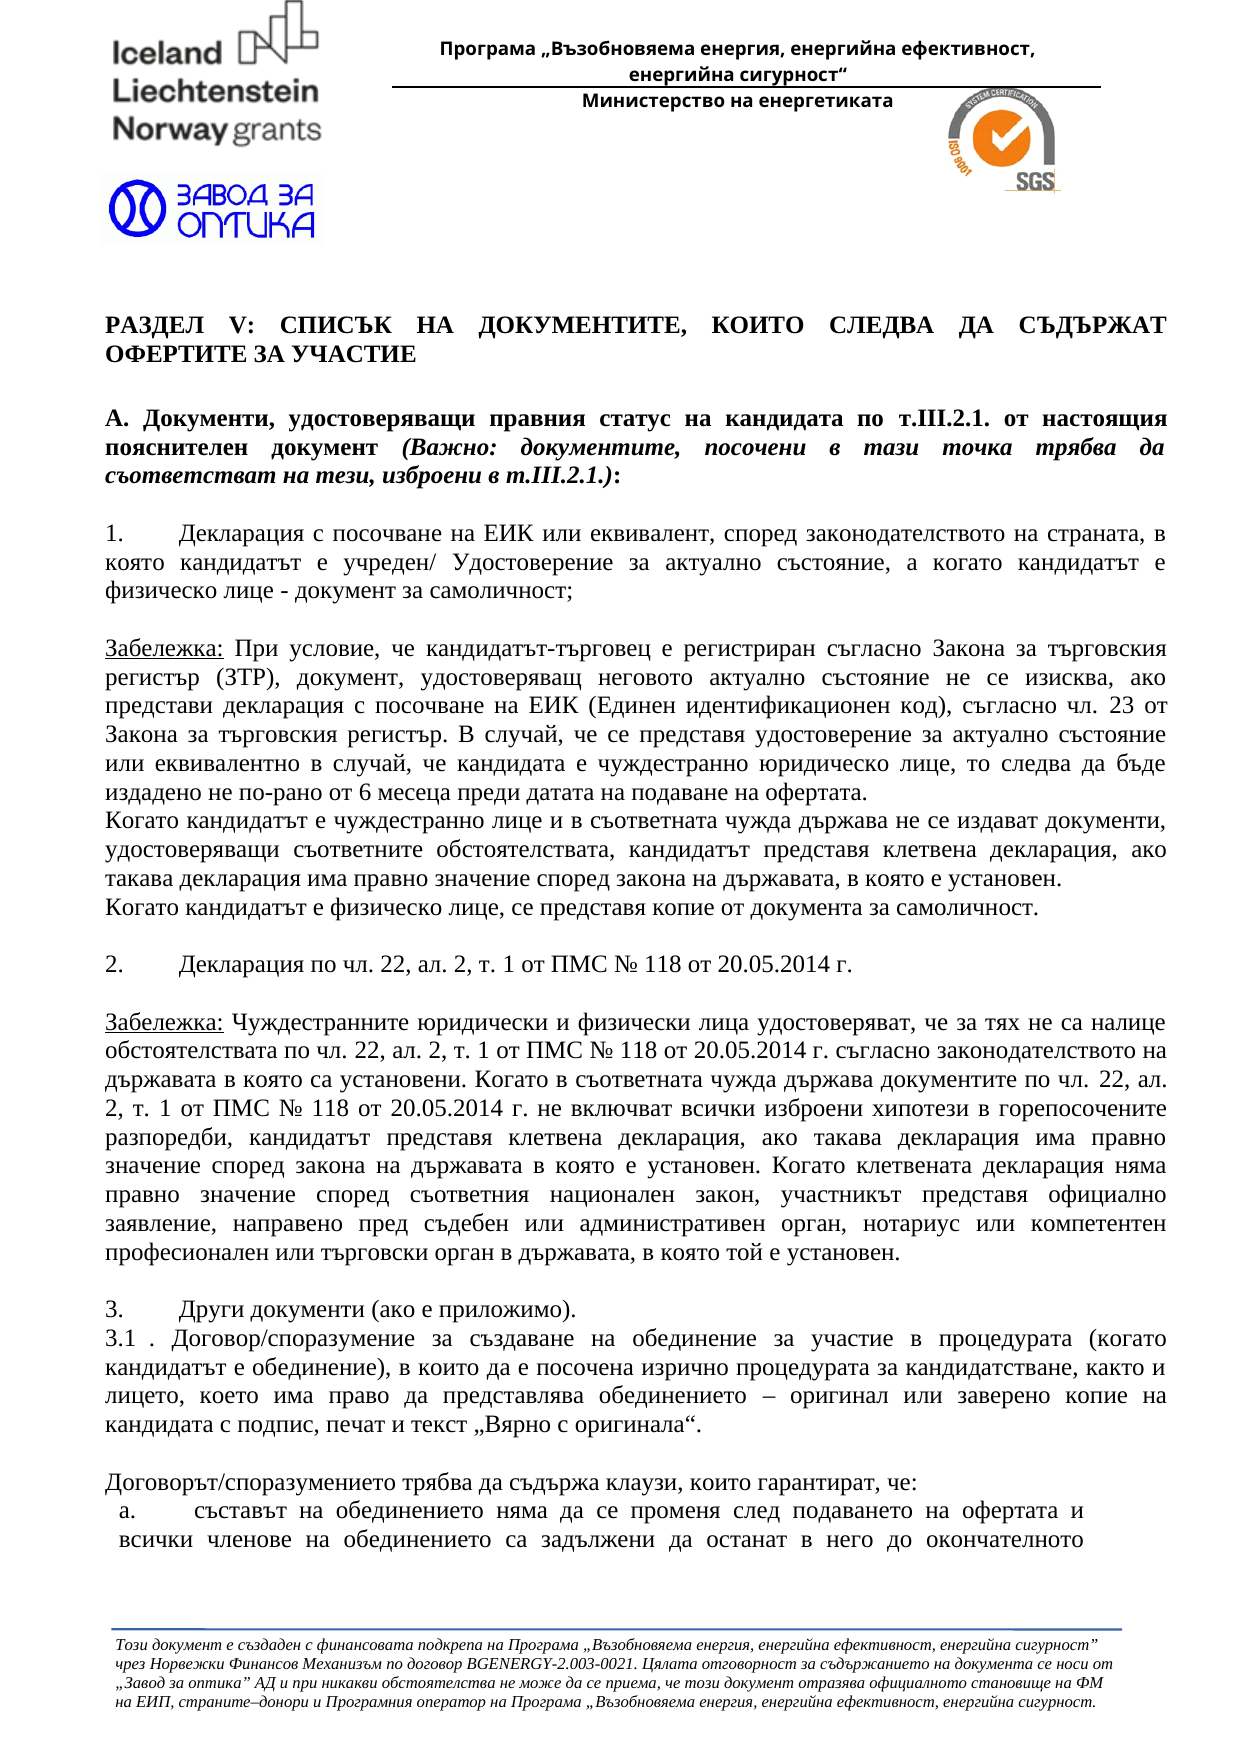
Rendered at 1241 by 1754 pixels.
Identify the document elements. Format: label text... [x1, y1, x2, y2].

text Когато кандидатът е чуждестранно лице и в съответната чужда държава не се издават документи, удостоверяващи съответните обстоятелствата, кандидатът представя клетвена декларация, ако такава декларация има правно значение според закона на държавата, в която е установен. [105, 806, 1167, 892]
text Когато кандидатът е физическо лице, се представя копие от документа за самоличност. [105, 892, 1167, 921]
text РАЗДЕЛ V: СПИСЪК НА ДОКУМЕНТИТЕ, КОИТО СЛЕДВА ДА СЪДЪРЖАТ ОФЕРТИТЕ ЗА УЧАСТИЕ [105, 310, 1167, 368]
list Други документи (ако е приложимо). [105, 1294, 1167, 1323]
list Декларация с посочване на ЕИК или еквивалент, според законодателството на страната, в която кандидатът е учреден/ Удостоверение за актуално състояние, а когато кандидатът е физическо лице - документ за самоличност; [105, 518, 1167, 604]
picture [112, 0, 325, 149]
text Договорът/споразумението трябва да съдържа клаузи, които гарантират, че: [105, 1467, 1167, 1496]
picture [100, 172, 323, 246]
list Декларация по чл. 22, ал. 2, т. 1 от ПМС № 118 от 20.05.2014 г. [105, 949, 1167, 978]
text Забележка: При условие, че кандидатът-търговец е регистриран съгласно Закона за търговския регистър (ЗТР), документ, удостоверяващ неговото актуално състояние не се изисква, ако представи декларация с посочване на ЕИК (Единен идентификационен код), съгласно чл. 23 от Закона за търговския регистър. В случай, че се представя удостоверение за актуално състояние или еквивалентно в случай, че кандидата е чуждестранно юридическо лице, то следва да бъде издадено не по-рано от 6 месеца преди датата на подаване на офертата. [105, 633, 1167, 806]
text Забележка: Чуждестранните юридически и физически лица удостоверяват, че за тях не са налице обстоятелствата по чл. 22, ал. 2, т. 1 от ПМС № 118 от 20.05.2014 г. съгласно законодателството на държавата в която са установени. Когато в съответната чужда държава документите по чл. 22, ал. 2, т. 1 от ПМС № 118 от 20.05.2014 г. не включват всички изброени хипотези в горепосочените разпоредби, кандидатът представя клетвена декларация, ако такава декларация има правно значение според закона на държавата в която е установен. Когато клетвената декларация няма правно значение според съответния национален закон, участникът представя официално заявление, направено пред съдебен или административен орган, нотариус или компетентен професионален или търговски орган в държавата, в която той е установен. [105, 1007, 1167, 1266]
list . Договор/споразумение за създаване на обединение за участие в процедурата (когато кандидатът е обединение), в които да е посочена изрично процедурата за кандидатстване, както и лицето, което има право да представлява обединението – оригинал или заверено копие на кандидата с подпис, печат и текст „Вярно с оригинала“. [105, 1323, 1167, 1438]
text А. Документи, удостоверяващи правния статус на кандидата по т.ІІІ.2.1. от настоящия пояснителен документ (Важно: документите, посочени в тази точка трябва да съответстват на тези, изброени в т.ІІІ.2.1.): [105, 403, 1167, 489]
